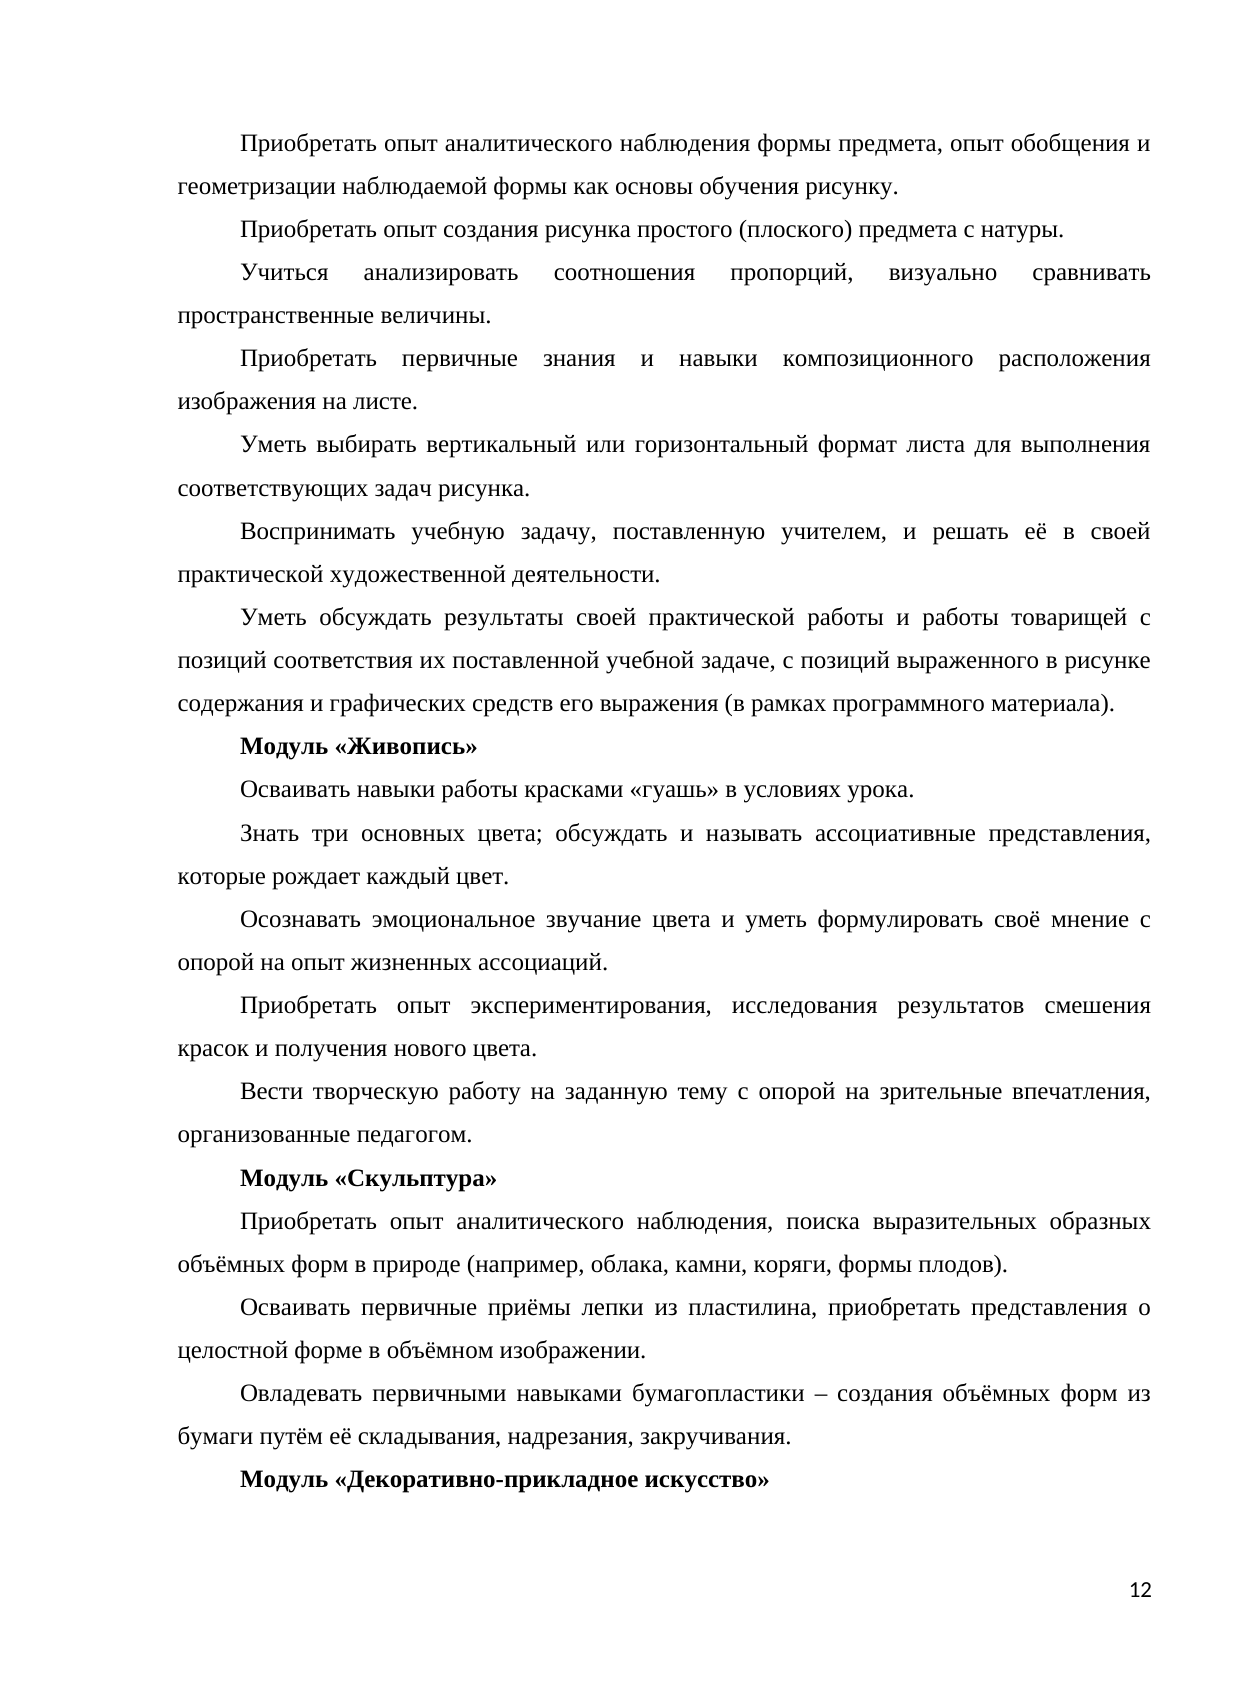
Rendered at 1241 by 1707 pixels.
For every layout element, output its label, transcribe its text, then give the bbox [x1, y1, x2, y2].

text Модуль «Декоративно-прикладное искусство» [177, 1464, 1152, 1493]
text Приобретать опыт аналитического наблюдения, поиска выразительных образных объёмных форм в природе (например, облака, камни, коряги, формы плодов). [177, 1206, 1152, 1278]
text Уметь выбирать вертикальный или горизонтальный формат листа для выполнения соответствующих задач рисунка. [177, 429, 1152, 501]
text Модуль «Скульптура» [177, 1163, 1152, 1191]
text Вести творческую работу на заданную тему с опорой на зрительные впечатления, организованные педагогом. [177, 1076, 1152, 1148]
text Овладевать первичными навыками бумагопластики – создания объёмных форм из бумаги путём её складывания, надрезания, закручивания. [177, 1378, 1152, 1450]
text Приобретать опыт аналитического наблюдения формы предмета, опыт обобщения и геометризации наблюдаемой формы как основы обучения рисунку. [177, 128, 1152, 199]
text Осознавать эмоциональное звучание цвета и уметь формулировать своё мнение с опорой на опыт жизненных ассоциаций. [177, 904, 1152, 976]
text Приобретать опыт экспериментирования, исследования результатов смешения красок и получения нового цвета. [177, 990, 1152, 1062]
text Воспринимать учебную задачу, поставленную учителем, и решать её в своей практической художественной деятельности. [177, 516, 1152, 588]
text Модуль «Живопись» [177, 731, 1152, 760]
text Приобретать первичные знания и навыки композиционного расположения изображения на листе. [177, 343, 1152, 415]
text Уметь обсуждать результаты своей практической работы и работы товарищей с позиций соответствия их поставленной учебной задаче, с позиций выраженного в рисунке содержания и графических средств его выражения (в рамках программного материала). [177, 602, 1152, 717]
text Осваивать первичные приёмы лепки из пластилина, приобретать представления о целостной форме в объёмном изображении. [177, 1292, 1152, 1364]
text Осваивать навыки работы красками «гуашь» в условиях урока. [177, 774, 1152, 803]
text Учиться анализировать соотношения пропорций, визуально сравнивать пространственные величины. [177, 257, 1152, 329]
text Приобретать опыт создания рисунка простого (плоского) предмета с натуры. [177, 214, 1152, 243]
text Знать три основных цвета; обсуждать и называть ассоциативные представления, которые рождает каждый цвет. [177, 818, 1152, 889]
